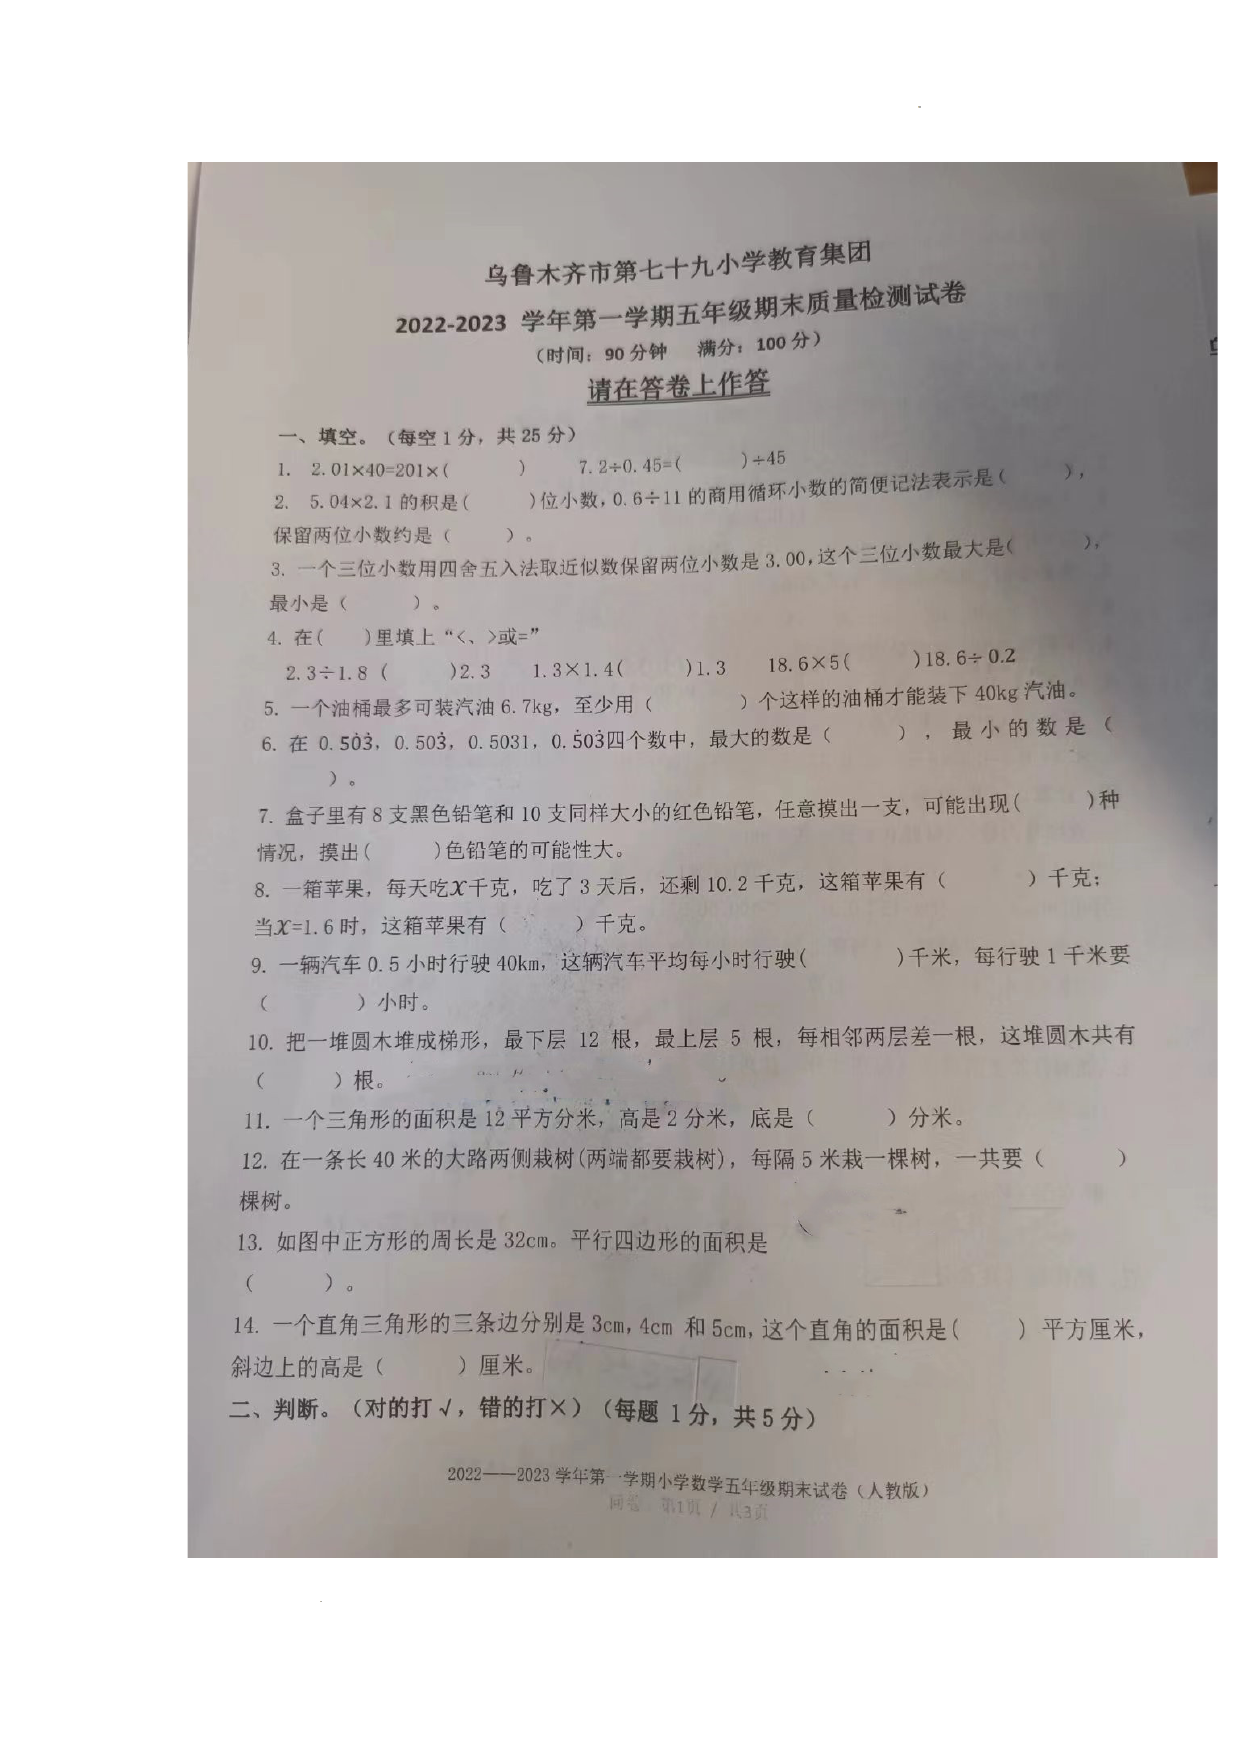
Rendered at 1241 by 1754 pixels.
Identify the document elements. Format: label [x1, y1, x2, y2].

picture [187, 162, 1218, 1558]
